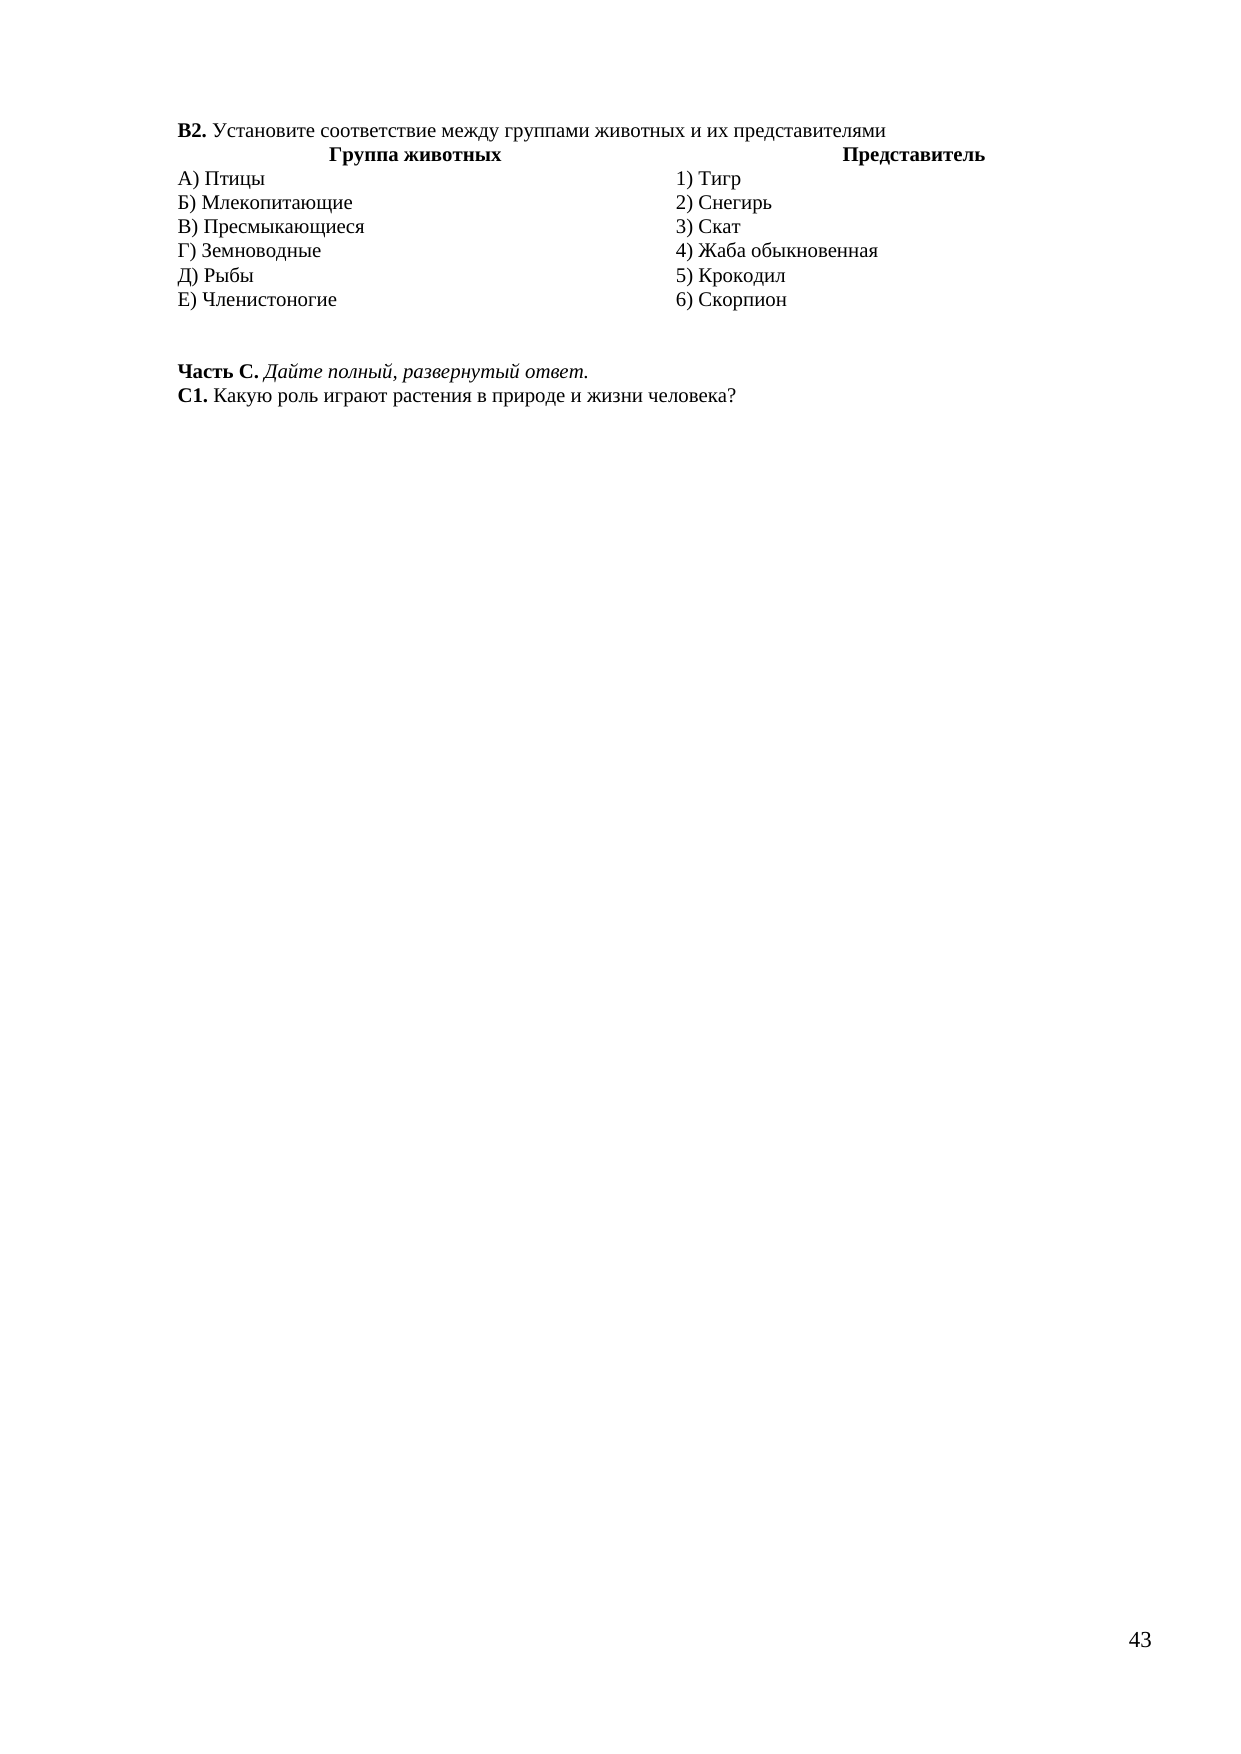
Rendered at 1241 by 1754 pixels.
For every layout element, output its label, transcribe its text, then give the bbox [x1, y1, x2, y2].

text В2. Установите соответствие между группами животных и их представителями [177, 118, 1152, 142]
table_cell 1) Тигр 2) Снегирь 3) Скат 4) Жаба обыкновенная 5) Крокодил 6) Скорпион [664, 166, 1163, 311]
table_header Представитель [664, 142, 1163, 166]
table_cell А) Птицы Б) Млекопитающие В) Пресмыкающиеся Г) Земноводные Д) Рыбы Е) Членистоногие [166, 166, 664, 311]
table_header Группа животных [166, 142, 664, 166]
text С1. Какую роль играют растения в природе и жизни человека? [177, 383, 1152, 407]
text Часть С. Дайте полный, развернутый ответ. [177, 359, 1152, 383]
